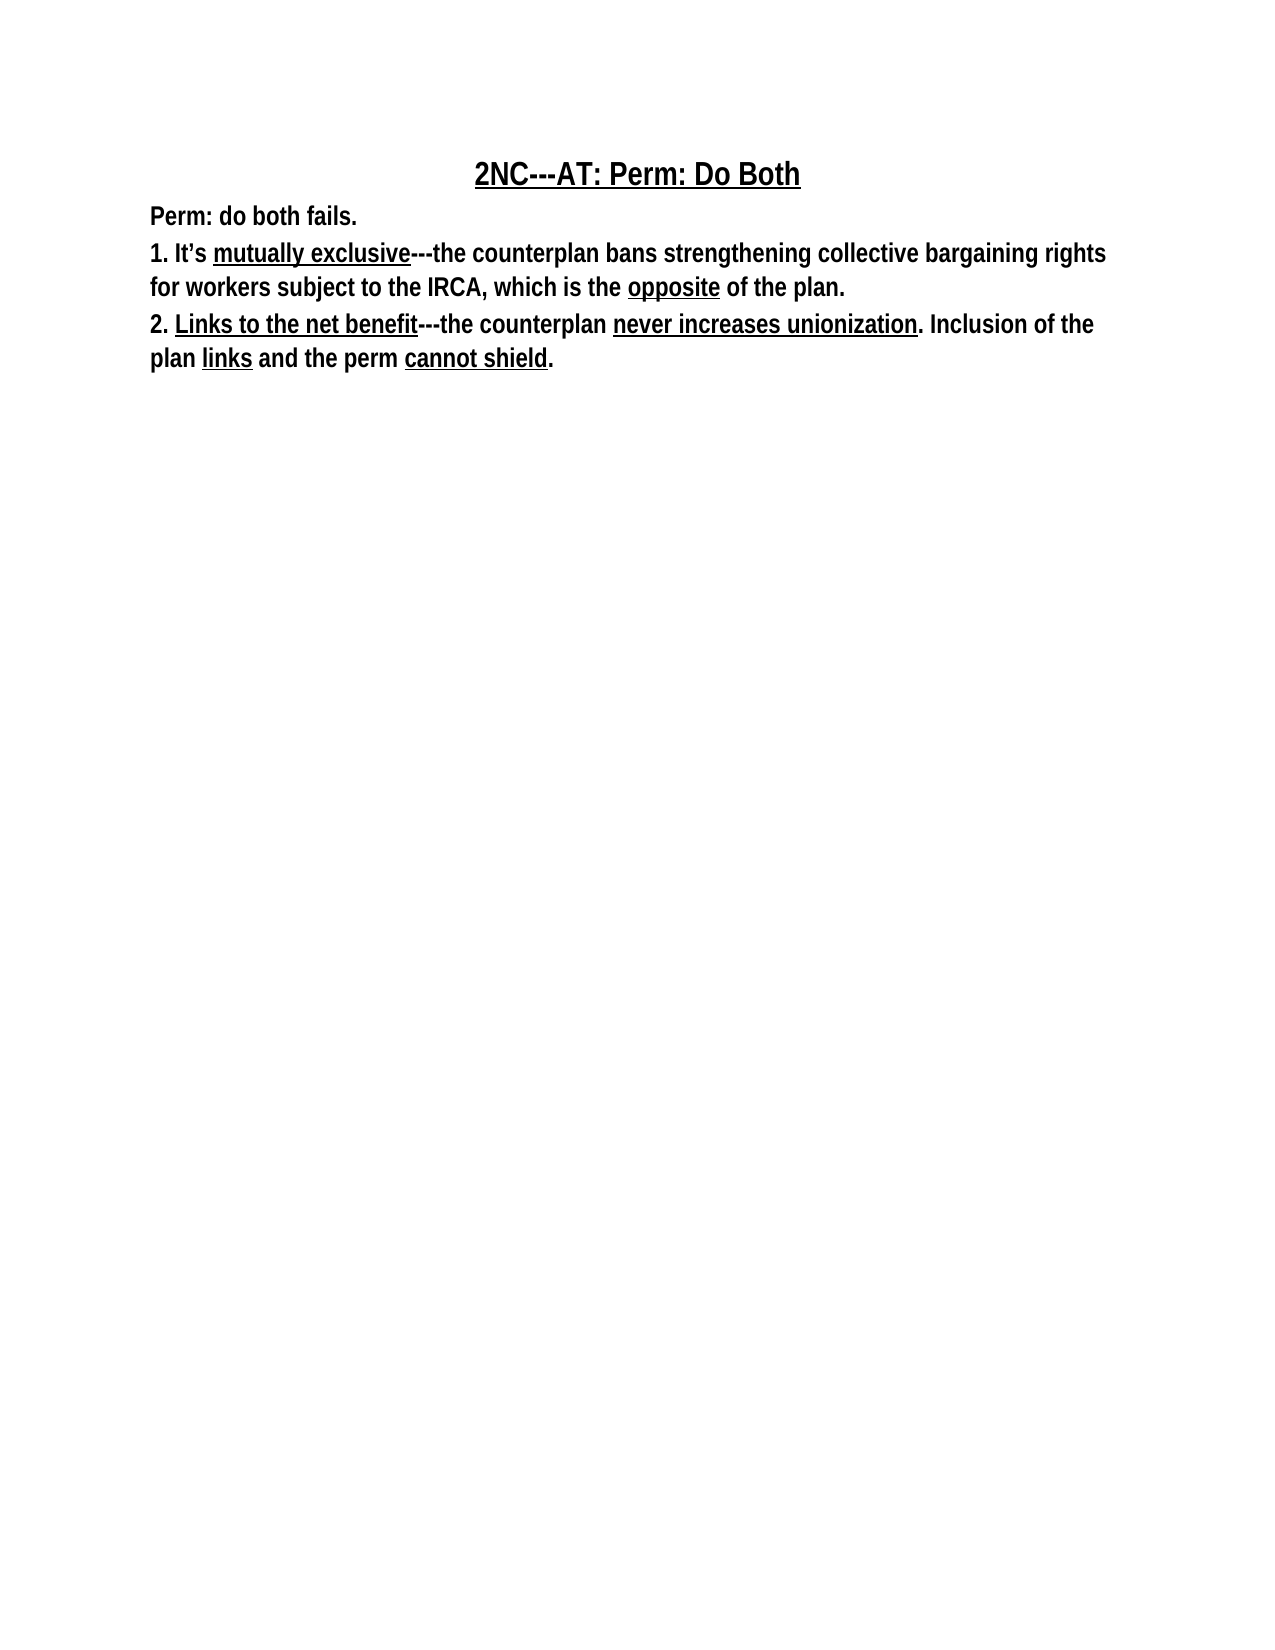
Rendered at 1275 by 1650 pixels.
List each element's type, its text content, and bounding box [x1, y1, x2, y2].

subtitle Perm: do both fails. [150, 199, 1125, 231]
subtitle 2. Links to the net benefit---the counterplan never increases unionization. Inclusion of the plan links and the perm cannot shield. [150, 308, 1125, 373]
subtitle 2NC---AT: Perm: Do Both [150, 154, 1125, 192]
subtitle 1. It’s mutually exclusive---the counterplan bans strengthening collective bargaining rights for workers subject to the IRCA, which is the opposite of the plan. [150, 237, 1125, 302]
